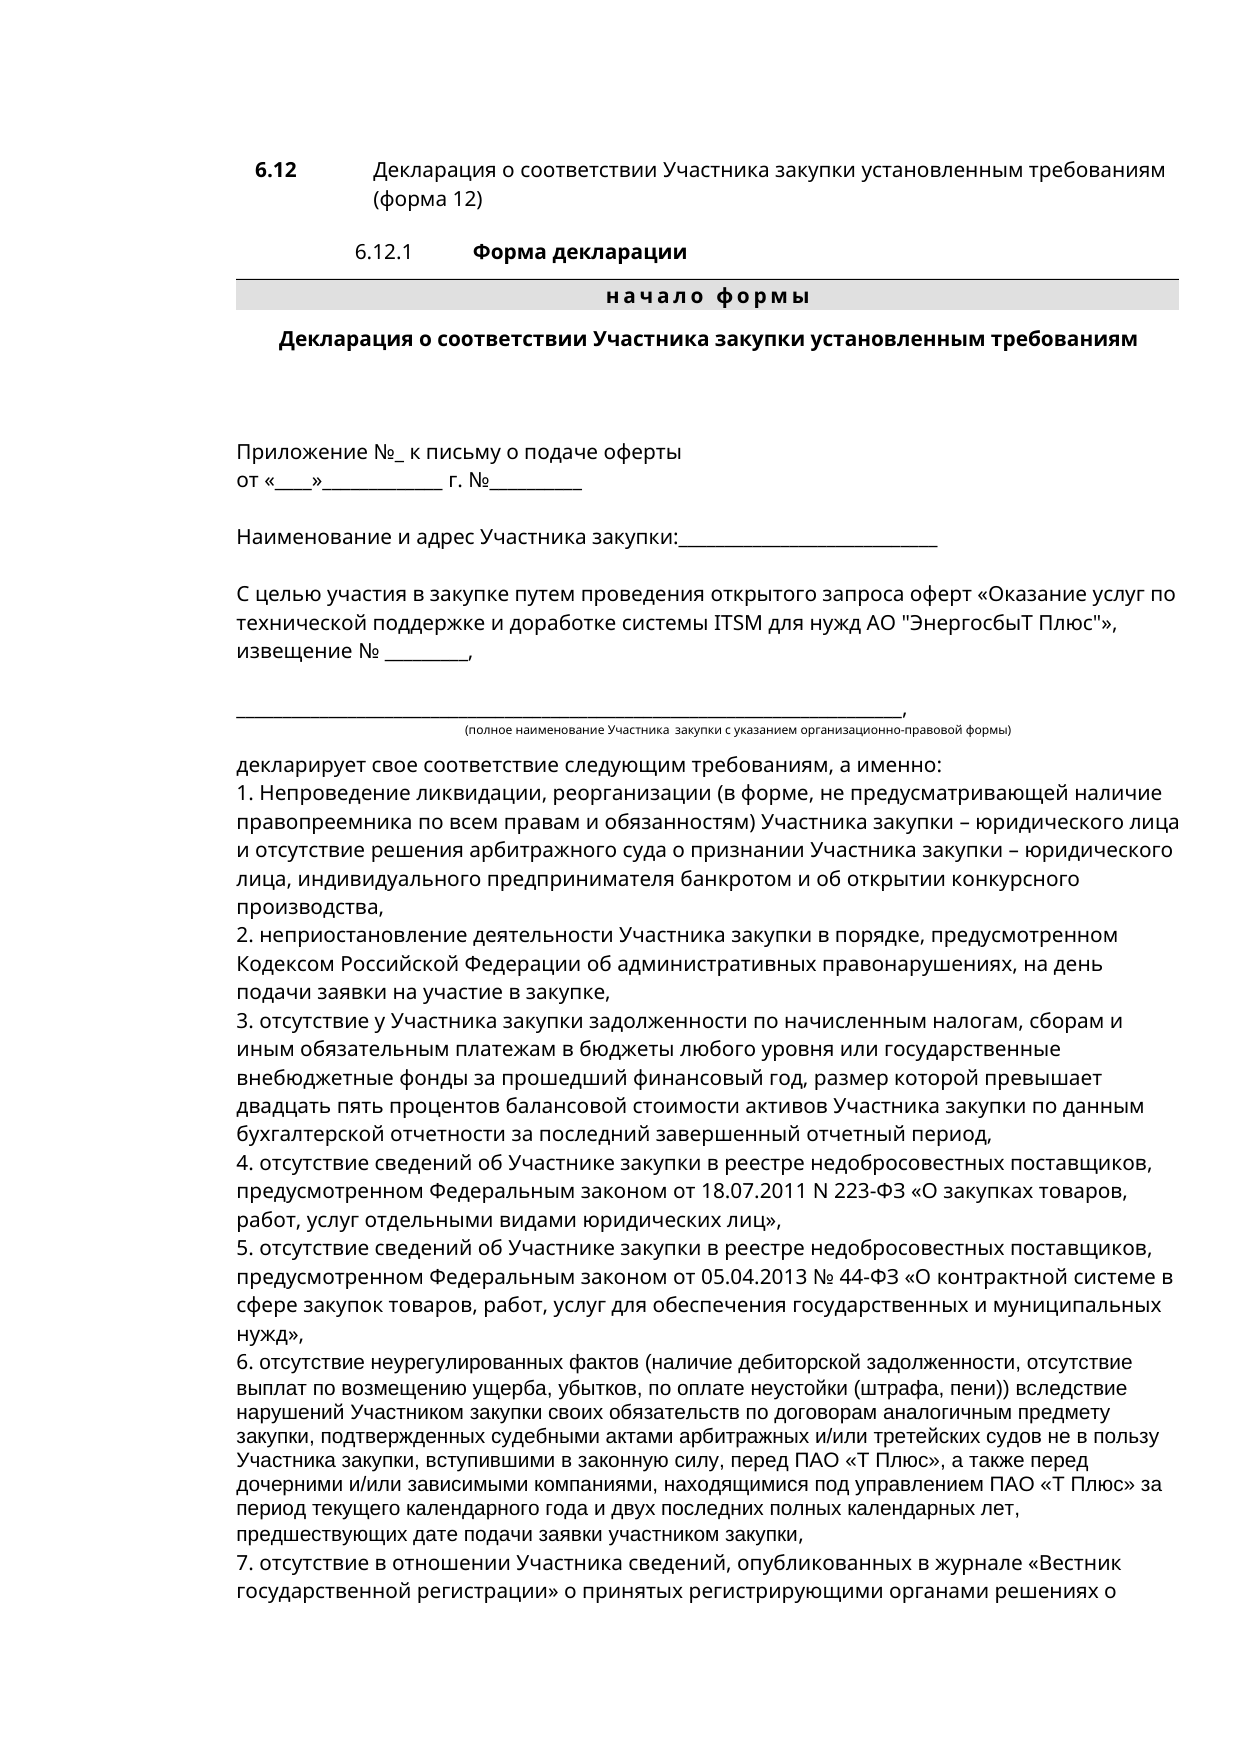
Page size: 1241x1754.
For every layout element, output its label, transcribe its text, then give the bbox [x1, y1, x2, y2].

text Декларация о соответствии Участника закупки установленным требованиям [236, 324, 1181, 353]
text Наименование и адрес Участника закупки:____________________________ [236, 522, 1181, 551]
text (полное наименование Участника закупки с указанием организационно-правовой формы) [236, 721, 1181, 750]
text ________________________________________________________________________, [236, 693, 1181, 721]
text 3. отсутствие у Участника закупки задолженности по начисленным налогам, сборам и иным обязательным платежам в бюджеты любого уровня или государственные внебюджетные фонды за прошедший финансовый год, размер которой превышает двадцать пять процентов балансовой стоимости активов Участника закупки по данным бухгалтерской отчетности за последний завершенный отчетный период, [236, 1006, 1181, 1148]
text 4. отсутствие сведений об Участнике закупки в реестре недобросовестных поставщиков, предусмотренном Федеральным законом от 18.07.2011 N 223-ФЗ «О закупках товаров, работ, услуг отдельными видами юридических лиц», [236, 1148, 1181, 1233]
subtitle Декларация о соответствии Участника закупки установленным требованиям (форма 12) [255, 156, 1181, 212]
text декларирует свое соответствие следующим требованиям, а именно: [236, 750, 1181, 778]
text 6. отсутствие неурегулированных фактов (наличие дебиторской задолженности, отсутствие выплат по возмещению ущерба, убытков, по оплате неустойки (штрафа, пени)) вследствие нарушений Участником закупки своих обязательств по договорам аналогичным предмету закупки, подтвержденных судебными актами арбитражных и/или третейских судов не в пользу Участника закупки, вступившими в законную силу, перед ПАО «Т Плюс», а также перед дочерними и/или зависимыми компаниями, находящимися под управлением ПАО «Т Плюс» за период текущего календарного года и двух последних полных календарных лет, предшествующих дате подачи заявки участником закупки, [236, 1347, 1181, 1548]
text С целью участия в закупке путем проведения открытого запроса оферт «Оказание услуг по технической поддержке и доработке системы ITSM для нужд АО "ЭнергосбыТ Плюс"», [236, 579, 1181, 636]
text Приложение №_ к письму о подаче оферты от «____»_____________ г. №__________ [236, 437, 1181, 494]
text извещение № _________, [236, 636, 1181, 664]
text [236, 1548, 1181, 1604]
list Форма декларации [354, 237, 1181, 266]
text 1. Непроведение ликвидации, реорганизации (в форме, не предусматривающей наличие правопреемника по всем правам и обязанностям) Участника закупки – юридического лица и отсутствие решения арбитражного суда о признании Участника закупки – юридического лица, индивидуального предпринимателя банкротом и об открытии конкурсного производства, [236, 778, 1181, 921]
text 2. неприостановление деятельности Участника закупки в порядке, предусмотренном Кодексом Российской Федерации об административных правонарушениях, на день подачи заявки на участие в закупке, [236, 921, 1181, 1006]
text 5. отсутствие сведений об Участнике закупки в реестре недобросовестных поставщиков, предусмотренном Федеральным законом от 05.04.2013 № 44-ФЗ «О контрактной системе в сфере закупок товаров, работ, услуг для обеспечения государственных и муниципальных нужд», [236, 1233, 1181, 1347]
text начало формы [236, 280, 1179, 310]
